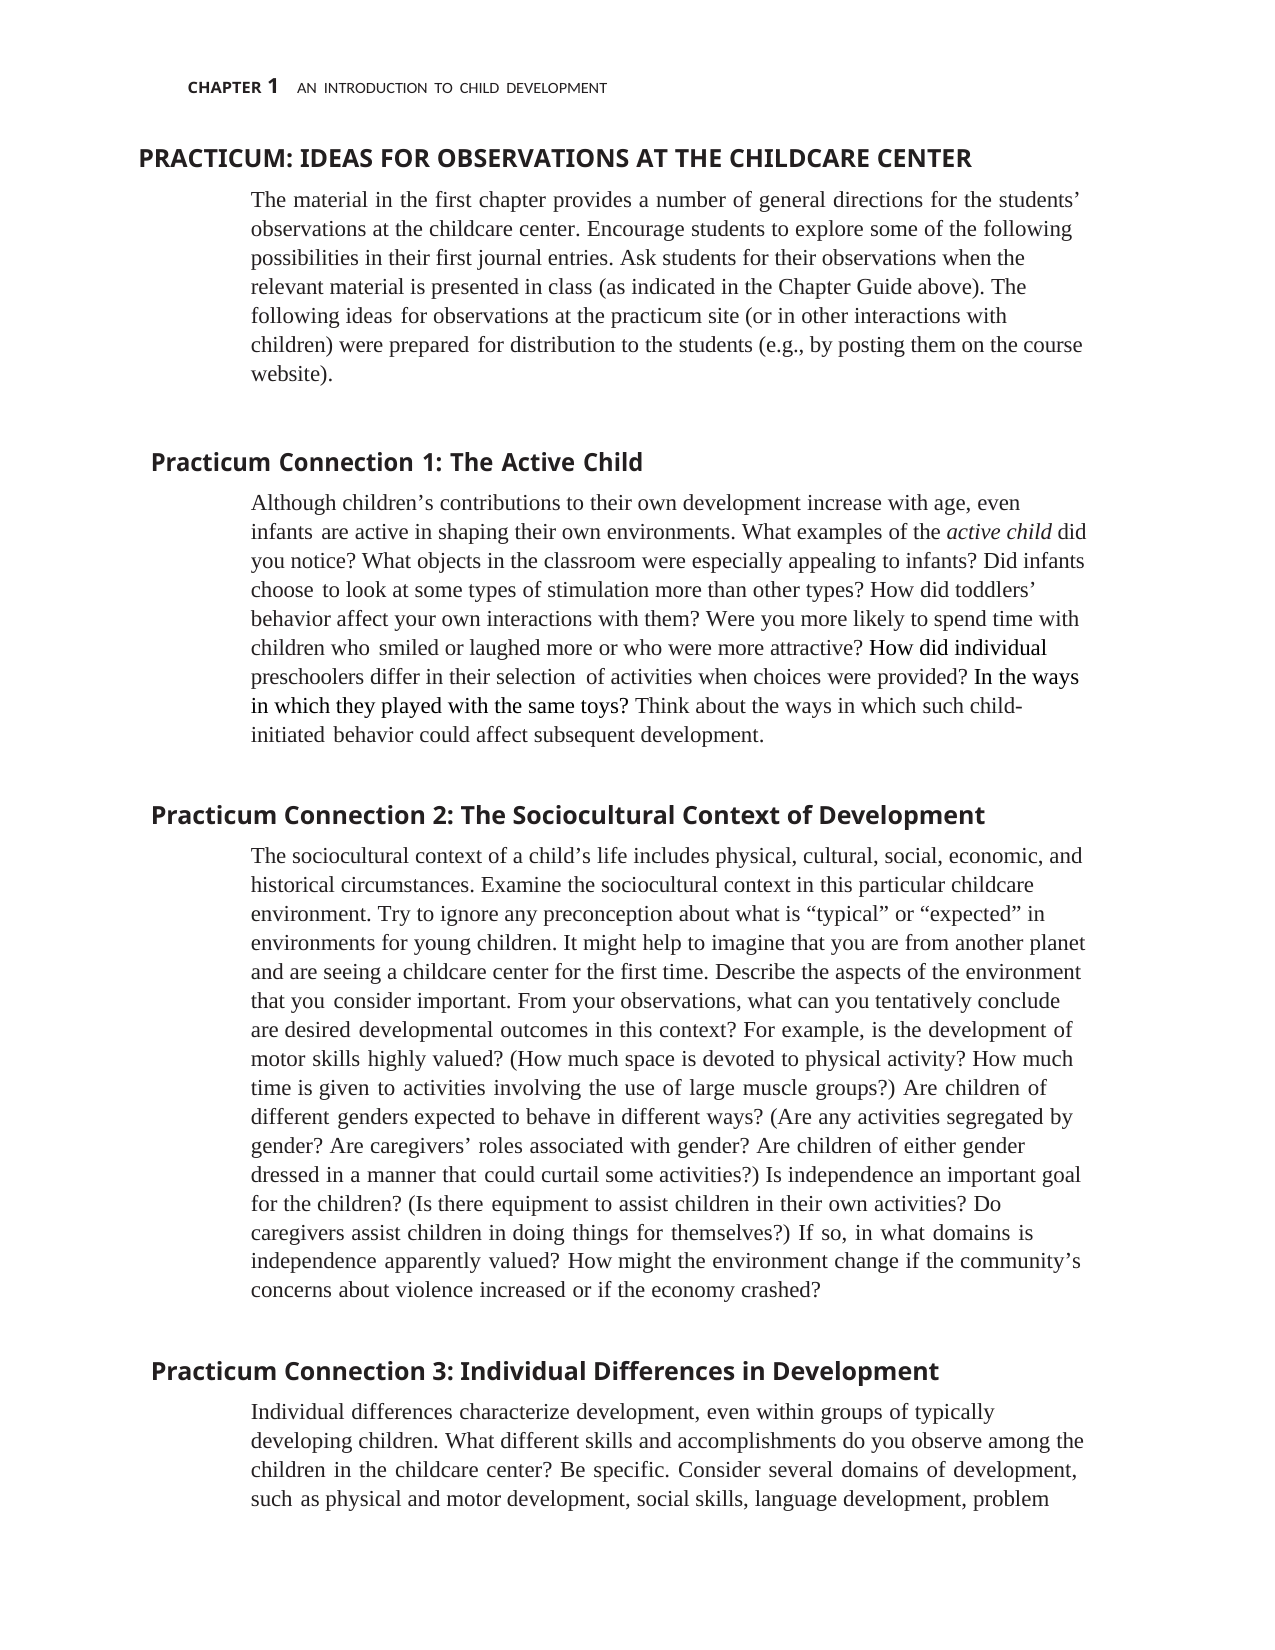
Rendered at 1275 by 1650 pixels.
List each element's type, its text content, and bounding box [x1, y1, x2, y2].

text PRACTICUM: IDEAS FOR OBSERVATIONS AT THE CHILDCARE CENTER [138, 152, 1099, 172]
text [251, 1398, 1087, 1511]
text The material in the first chapter provides a number of general directions for the students’ observations at the childcare center. Encourage students to explore some of the following possibilities in their first journal entries. Ask students for their observations when the relevant material is presented in class (as indicated in the Chapter Guide above). The following ideas for observations at the practicum site (or in other interactions with children) were prepared for distribution to the students (e.g., by posting them on the course website). [251, 187, 1087, 387]
subtitle Practicum Connection 1: The Active Child [151, 444, 1099, 478]
subtitle Practicum Connection 2: The Sociocultural Context of Development [151, 798, 1099, 832]
text The sociocultural context of a child’s life includes physical, cultural, social, economic, and historical circumstances. Examine the sociocultural context in this particular childcare environment. Try to ignore any preconception about what is “typical” or “expected” in environments for young children. It might help to imagine that you are from another planet and are seeing a childcare center for the first time. Describe the aspects of the environment that you consider important. From your observations, what can you tentatively conclude are desired developmental outcomes in this context? For example, is the development of motor skills highly valued? (How much space is devoted to physical activity? How much time is given to activities involving the use of large muscle groups?) Are children of different genders expected to behave in different ways? (Are any activities segregated by gender? Are caregivers’ roles associated with gender? Are children of either gender dressed in a manner that could curtail some activities?) Is independence an important goal for the children? (Is there equipment to assist children in their own activities? Do caregivers assist children in doing things for themselves?) If so, in what domains is independence apparently valued? How might the environment change if the community’s concerns about violence increased or if the economy crashed? [251, 842, 1087, 1303]
subtitle Practicum Connection 3: Individual Differences in Development [151, 1353, 1099, 1388]
text Although children’s contributions to their own development increase with age, even infants are active in shaping their own environments. What examples of the active child did you notice? What objects in the classroom were especially appealing to infants? Did infants choose to look at some types of stimulation more than other types? How did toddlers’ behavior affect your own interactions with them? Were you more likely to spend time with children who smiled or laughed more or who were more attractive? How did individual preschoolers differ in their selection of activities when choices were provided? In the ways in which they played with the same toys? Think about the ways in which such child-initiated behavior could affect subsequent development. [251, 489, 1087, 747]
